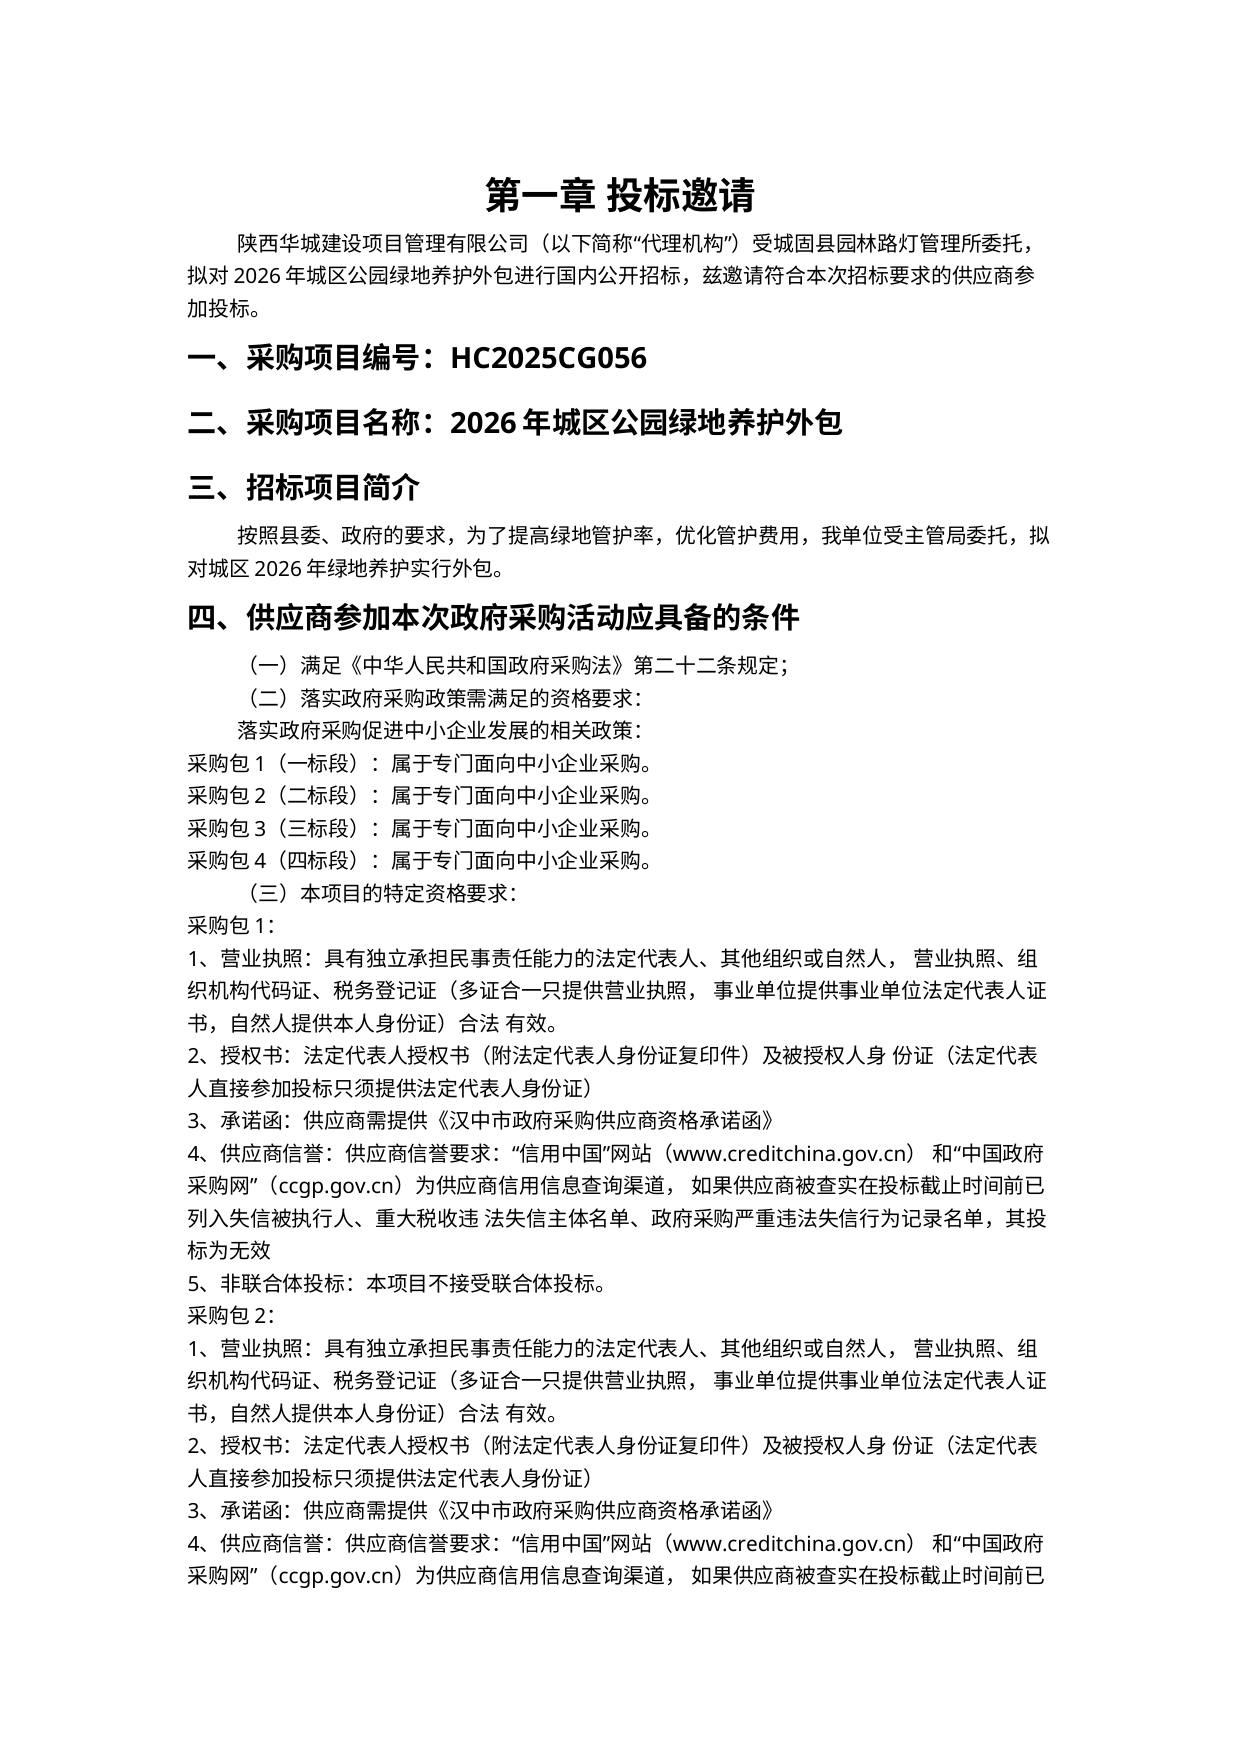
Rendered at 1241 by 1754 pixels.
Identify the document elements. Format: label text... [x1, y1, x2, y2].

text 第一章 投标邀请 [187, 162, 1053, 227]
text 3、承诺函：供应商需提供《汉中市政府采购供应商资格承诺函》 [187, 1104, 1053, 1137]
text 5、非联合体投标：本项目不接受联合体投标。 [187, 1267, 1053, 1299]
text （一）满足《中华人民共和国政府采购法》第二十二条规定； [187, 649, 1053, 682]
text 采购包2（二标段）：属于专门面向中小企业采购。 [187, 779, 1053, 812]
text （二）落实政府采购政策需满足的资格要求： [187, 682, 1053, 714]
text 按照县委、政府的要求，为了提高绿地管护率，优化管护费用，我单位受主管局委托，拟对城区2026年绿地养护实行外包。 [187, 519, 1053, 584]
text 3、承诺函：供应商需提供《汉中市政府采购供应商资格承诺函》 [187, 1494, 1053, 1527]
text 采购包4（四标段）：属于专门面向中小企业采购。 [187, 844, 1053, 877]
text 1、营业执照：具有独立承担民事责任能力的法定代表人、其他组织或自然人， 营业执照、组织机构代码证、税务登记证（多证合一只提供营业执照， 事业单位提供事业单位法定代表人证书，自然人提供本人身份证）合法 有效。 [187, 942, 1053, 1039]
text 落实政府采购促进中小企业发展的相关政策： [187, 714, 1053, 747]
text 采购包3（三标段）：属于专门面向中小企业采购。 [187, 812, 1053, 844]
text 采购包2： [187, 1299, 1053, 1332]
text 2、授权书：法定代表人授权书（附法定代表人身份证复印件）及被授权人身 份证（法定代表人直接参加投标只须提供法定代表人身份证） [187, 1429, 1053, 1494]
text （三）本项目的特定资格要求： [187, 877, 1053, 909]
text 一、采购项目编号：HC2025CG056 [187, 324, 1053, 389]
text 4、供应商信誉：供应商信誉要求：“信用中国”网站（www.creditchina.gov.cn） 和“中国政府采购网”（ccgp.gov.cn）为供应商信用信息查询渠道， 如果供应商被查实在投标截止时间前已列入失信被执行人、重大税收违 法失信主体名单、政府采购严重违法失信行为记录名单，其投标为无效 [187, 1137, 1053, 1267]
text 2、授权书：法定代表人授权书（附法定代表人身份证复印件）及被授权人身 份证（法定代表人直接参加投标只须提供法定代表人身份证） [187, 1039, 1053, 1104]
text 四、供应商参加本次政府采购活动应具备的条件 [187, 584, 1053, 649]
text 采购包1： [187, 909, 1053, 942]
text 三、招标项目简介 [187, 454, 1053, 519]
text 陕西华城建设项目管理有限公司（以下简称“代理机构”）受城固县园林路灯管理所委托，拟对2026年城区公园绿地养护外包进行国内公开招标，兹邀请符合本次招标要求的供应商参加投标。 [187, 227, 1053, 324]
text 采购包1（一标段）：属于专门面向中小企业采购。 [187, 747, 1053, 779]
text 二、采购项目名称：2026年城区公园绿地养护外包 [187, 389, 1053, 454]
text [187, 1527, 1053, 1592]
text 1、营业执照：具有独立承担民事责任能力的法定代表人、其他组织或自然人， 营业执照、组织机构代码证、税务登记证（多证合一只提供营业执照， 事业单位提供事业单位法定代表人证书，自然人提供本人身份证）合法 有效。 [187, 1332, 1053, 1429]
